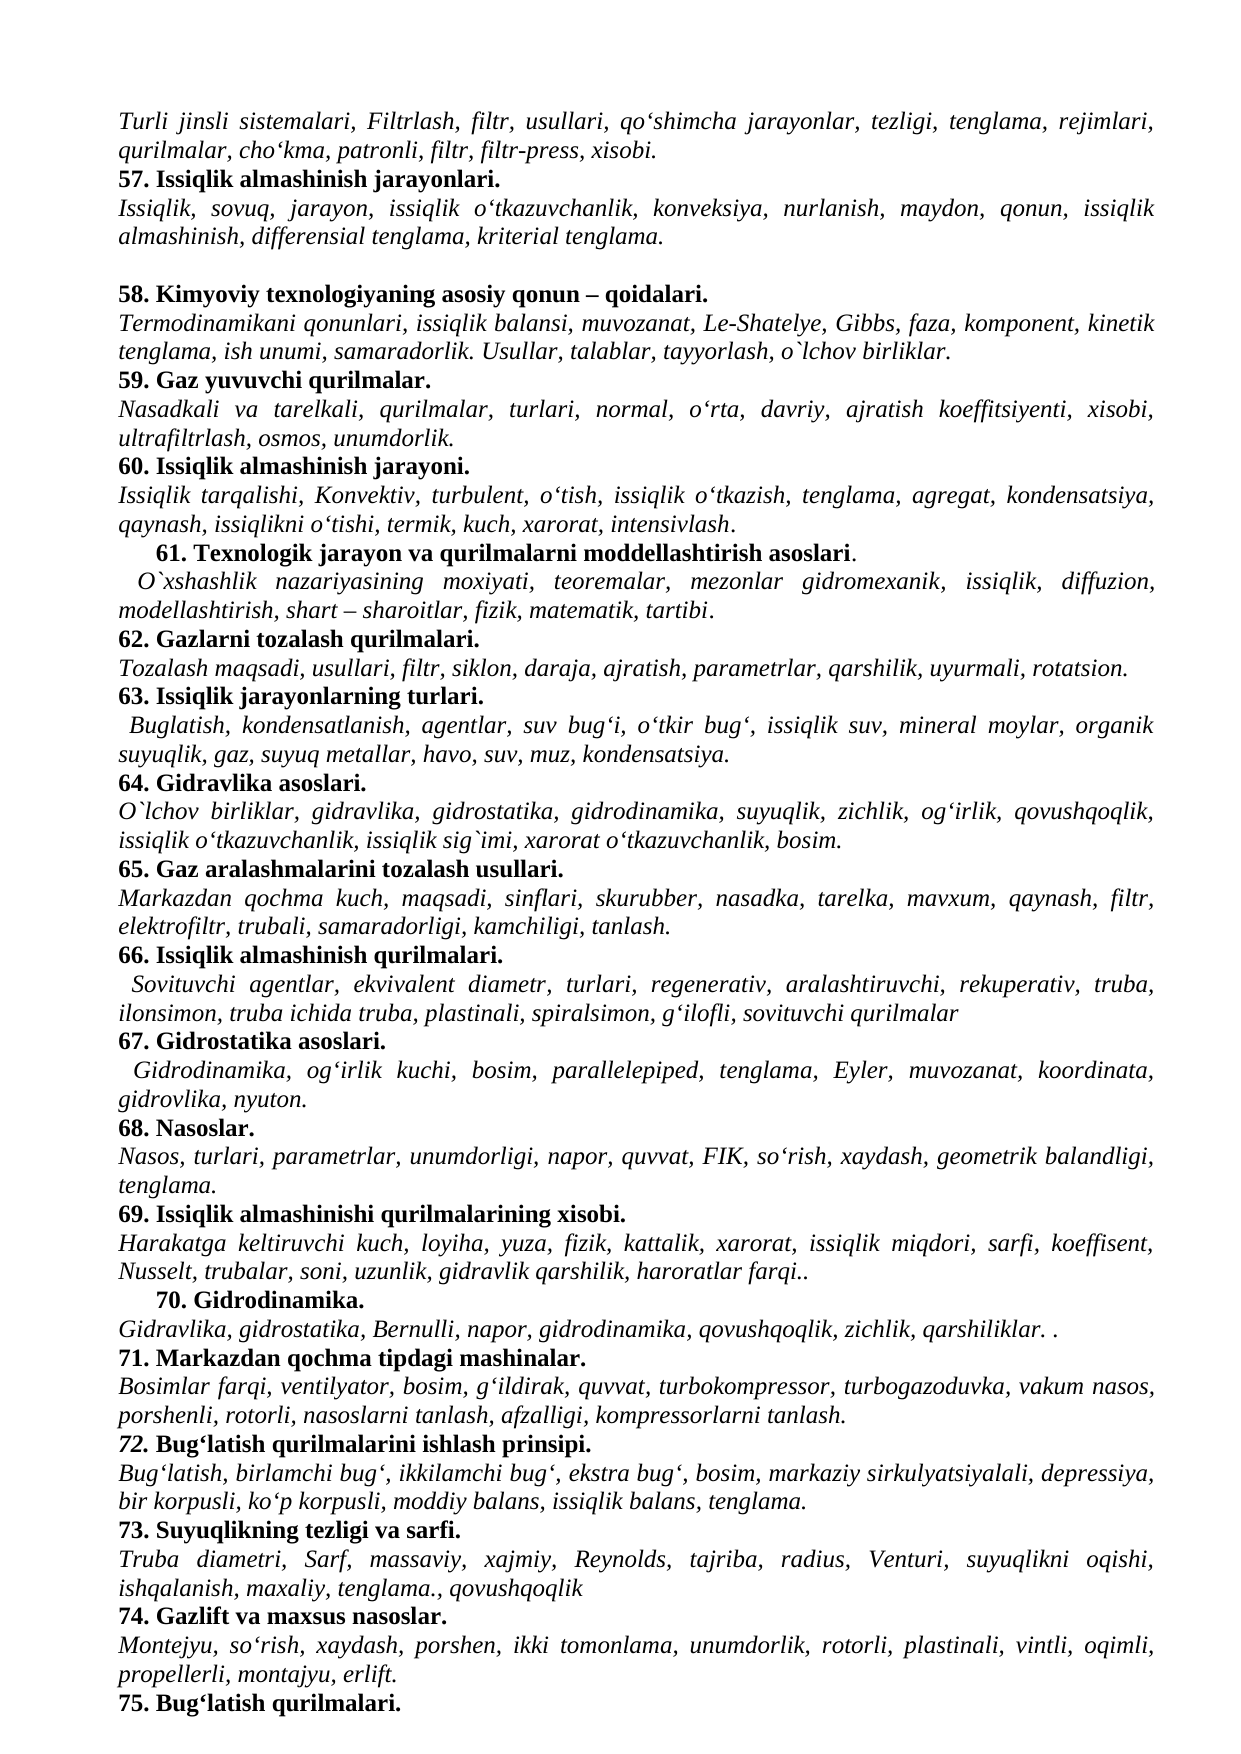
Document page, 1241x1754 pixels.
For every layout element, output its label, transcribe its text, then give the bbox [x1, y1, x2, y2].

text Buglatish, kondensatlanish, agentlar, suv bug‘i, o‘tkir bug‘, issiqlik suv, mineral moylar, organik suyuqlik, gaz, suyuq metallar, havo, suv, muz, kondensatsiya. [118, 710, 1157, 768]
text Tozalash maqsadi, usullari, filtr, siklon, daraja, ajratish, parametrlar, qarshilik, uyurmali, rotatsion. [118, 653, 1157, 681]
text Truba diametri, Sarf, massaviy, xajmiy, Reynolds, tajriba, radius, Venturi, suyuqlikni oqishi, ishqalanish, maxaliy, tenglama., qovushqoqlik [118, 1544, 1157, 1601]
text 69. Issiqlik almashinishi qurilmalarining xisobi. [118, 1199, 1157, 1228]
text O`lchov birliklar, gidravlika, gidrostatika, gidrodinamika, suyuqlik, zichlik, og‘irlik, qovushqoqlik, issiqlik o‘tkazuvchanlik, issiqlik sig`imi, xarorat o‘tkazuvchanlik, bosim. [118, 796, 1157, 854]
text 67. Gidrostatika asoslari. [118, 1026, 1157, 1055]
text 58. Kimyoviy texnologiyaning asosiy qonun – qoidalari. [118, 279, 1157, 308]
text Nasos, turlari, parametrlar, unumdorligi, napor, quvvat, FIK, so‘rish, xaydash, geometrik balandligi, tenglama. [118, 1141, 1157, 1199]
text 57. Issiqlik almashinish jarayonlari. [118, 164, 1157, 193]
text Issiqlik tarqalishi, Konvektiv, turbulent, o‘tish, issiqlik o‘tkazish, tenglama, agregat, kondensatsiya, qaynash, issiqlikni o‘tishi, termik, kuch, xarorat, intensivlash. [118, 480, 1157, 538]
text 66. Issiqlik almashinish qurilmalari. [118, 940, 1157, 969]
text 60. Issiqlik almashinish jarayoni. [118, 451, 1157, 480]
text Bug‘latish, birlamchi bug‘, ikkilamchi bug‘, ekstra bug‘, bosim, markaziy sirkulyatsiyalali, depressiya, bir korpusli, ko‘p korpusli, moddiy balans, issiqlik balans, tenglama. [118, 1458, 1157, 1515]
text Gidrodinamika, og‘irlik kuchi, bosim, parallelepiped, tenglama, Eyler, muvozanat, koordinata, gidrovlika, nyuton. [118, 1055, 1157, 1113]
text Termodinamikani qonunlari, issiqlik balansi, muvozanat, Le-Shatelye, Gibbs, faza, komponent, kinetik tenglama, ish unumi, samaradorlik. Usullar, talablar, tayyorlash, o`lchov birliklar. [118, 308, 1157, 365]
list Gidrodinamika. [156, 1285, 1157, 1314]
text Nasadkali va tarelkali, qurilmalar, turlari, normal, o‘rta, davriy, ajratish koeffitsiyenti, xisobi, ultrafiltrlash, osmos, unumdorlik. [118, 394, 1157, 451]
text Harakatga keltiruvchi kuch, loyiha, yuza, fizik, kattalik, xarorat, issiqlik miqdori, sarfi, koeffisent, Nusselt, trubalar, soni, uzunlik, gidravlik qarshilik, haroratlar farqi.. [118, 1228, 1157, 1285]
text 73. Suyuqlikning tezligi va sarfi. [118, 1515, 1157, 1544]
text 65. Gaz aralashmalarini tozalash usullari. [118, 854, 1157, 883]
text 72. Bug‘latish qurilmalarini ishlash prinsipi. [118, 1429, 1157, 1458]
text 59. Gaz yuvuvchi qurilmalar. [118, 365, 1157, 394]
text Montejyu, so‘rish, xaydash, porshen, ikki tomonlama, unumdorlik, rotorli, plastinali, vintli, oqimli, propellerli, montajyu, erlift. [118, 1630, 1157, 1688]
text 63. Issiqlik jarayonlarning turlari. [118, 681, 1157, 710]
text Bosimlar farqi, ventilyator, bosim, g‘ildirak, quvvat, turbokompressor, turbogazoduvka, vakum nasos, porshenli, rotorli, nasoslarni tanlash, afzalligi, kompressorlarni tanlash. [118, 1371, 1157, 1429]
text 75. Bug‘latish qurilmalari. [118, 1688, 1157, 1716]
text 74. Gazlift va maxsus nasoslar. [118, 1601, 1157, 1630]
text Gidravlika, gidrostatika, Bernulli, napor, gidrodinamika, qovushqoqlik, zichlik, qarshiliklar. . [118, 1314, 1157, 1343]
text 68. Nasoslar. [118, 1113, 1157, 1141]
list Texnologik jarayon va qurilmalarni moddellashtirish asoslari. [156, 538, 1157, 566]
text 62. Gazlarni tozalash qurilmalari. [118, 624, 1157, 653]
text Turli jinsli sistemalari, Filtrlash, filtr, usullari, qo‘shimcha jarayonlar, tezligi, tenglama, rejimlari, qurilmalar, cho‘kma, patronli, filtr, filtr-press, xisobi. [118, 106, 1157, 164]
text Sovituvchi agentlar, ekvivalent diametr, turlari, regenerativ, aralashtiruvchi, rekuperativ, truba, ilonsimon, truba ichida truba, plastinali, spiralsimon, g‘ilofli, sovituvchi qurilmalar [118, 969, 1157, 1026]
text O`xshashlik nazariyasining moxiyati, teoremalar, mezonlar gidromexanik, issiqlik, diffuzion, modellashtirish, shart – sharoitlar, fizik, matematik, tartibi. [118, 566, 1157, 624]
text Markazdan qochma kuch, maqsadi, sinflari, skurubber, nasadka, tarelka, mavxum, qaynash, filtr, elektrofiltr, trubali, samaradorligi, kamchiligi, tanlash. [118, 883, 1157, 940]
text 71. Markazdan qochma tipdagi mashinalar. [118, 1343, 1157, 1371]
text Issiqlik, sovuq, jarayon, issiqlik o‘tkazuvchanlik, konveksiya, nurlanish, maydon, qonun, issiqlik almashinish, differensial tenglama, kriterial tenglama. [118, 193, 1157, 250]
text 64. Gidravlika asoslari. [118, 768, 1157, 796]
